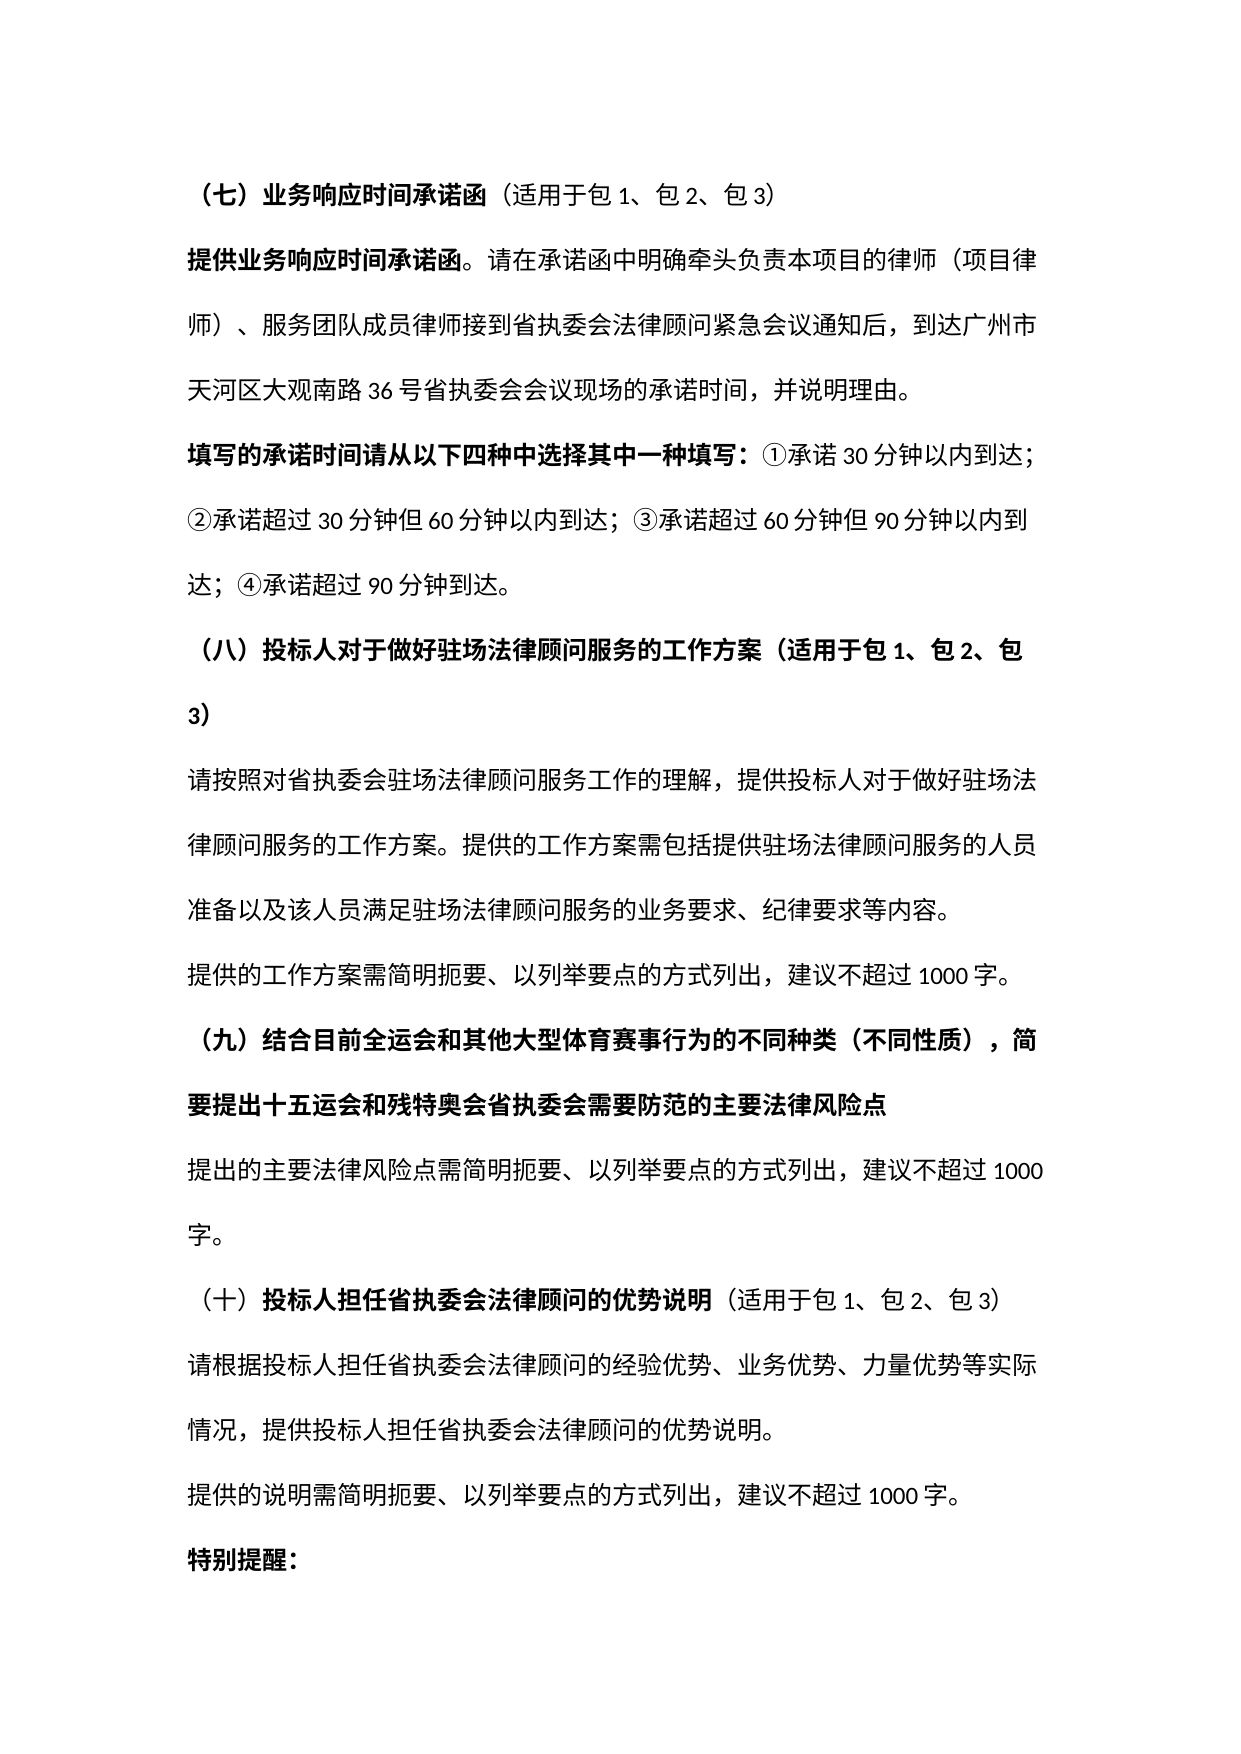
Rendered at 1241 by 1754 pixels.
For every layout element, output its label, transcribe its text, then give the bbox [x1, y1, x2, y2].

text （十）投标人担任省执委会法律顾问的优势说明（适用于包1、包2、包3） [187, 1267, 1053, 1332]
text （九）结合目前全运会和其他大型体育赛事行为的不同种类（不同性质），简要提出十五运会和残特奥会省执委会需要防范的主要法律风险点 [187, 1007, 1053, 1137]
text （八）投标人对于做好驻场法律顾问服务的工作方案（适用于包1、包2、包3） [187, 617, 1053, 747]
text 提供的工作方案需简明扼要、以列举要点的方式列出，建议不超过1000字。 [187, 942, 1053, 1007]
text 提供业务响应时间承诺函。请在承诺函中明确牵头负责本项目的律师（项目律师）、服务团队成员律师接到省执委会法律顾问紧急会议通知后，到达广州市天河区大观南路36号省执委会会议现场的承诺时间，并说明理由。 [187, 227, 1053, 422]
text 请按照对省执委会驻场法律顾问服务工作的理解，提供投标人对于做好驻场法律顾问服务的工作方案。提供的工作方案需包括提供驻场法律顾问服务的人员准备以及该人员满足驻场法律顾问服务的业务要求、纪律要求等内容。 [187, 747, 1053, 942]
text 提出的主要法律风险点需简明扼要、以列举要点的方式列出，建议不超过1000字。 [187, 1137, 1053, 1267]
text 填写的承诺时间请从以下四种中选择其中一种填写：①承诺30分钟以内到达；②承诺超过30分钟但60分钟以内到达；③承诺超过60分钟但90分钟以内到达；④承诺超过90分钟到达。 [187, 422, 1053, 617]
text （七）业务响应时间承诺函（适用于包1、包2、包3） [187, 162, 1053, 227]
text 请根据投标人担任省执委会法律顾问的经验优势、业务优势、力量优势等实际情况，提供投标人担任省执委会法律顾问的优势说明。 [187, 1332, 1053, 1462]
text 提供的说明需简明扼要、以列举要点的方式列出，建议不超过1000字。 [187, 1462, 1053, 1527]
text 特别提醒： [187, 1527, 1053, 1592]
